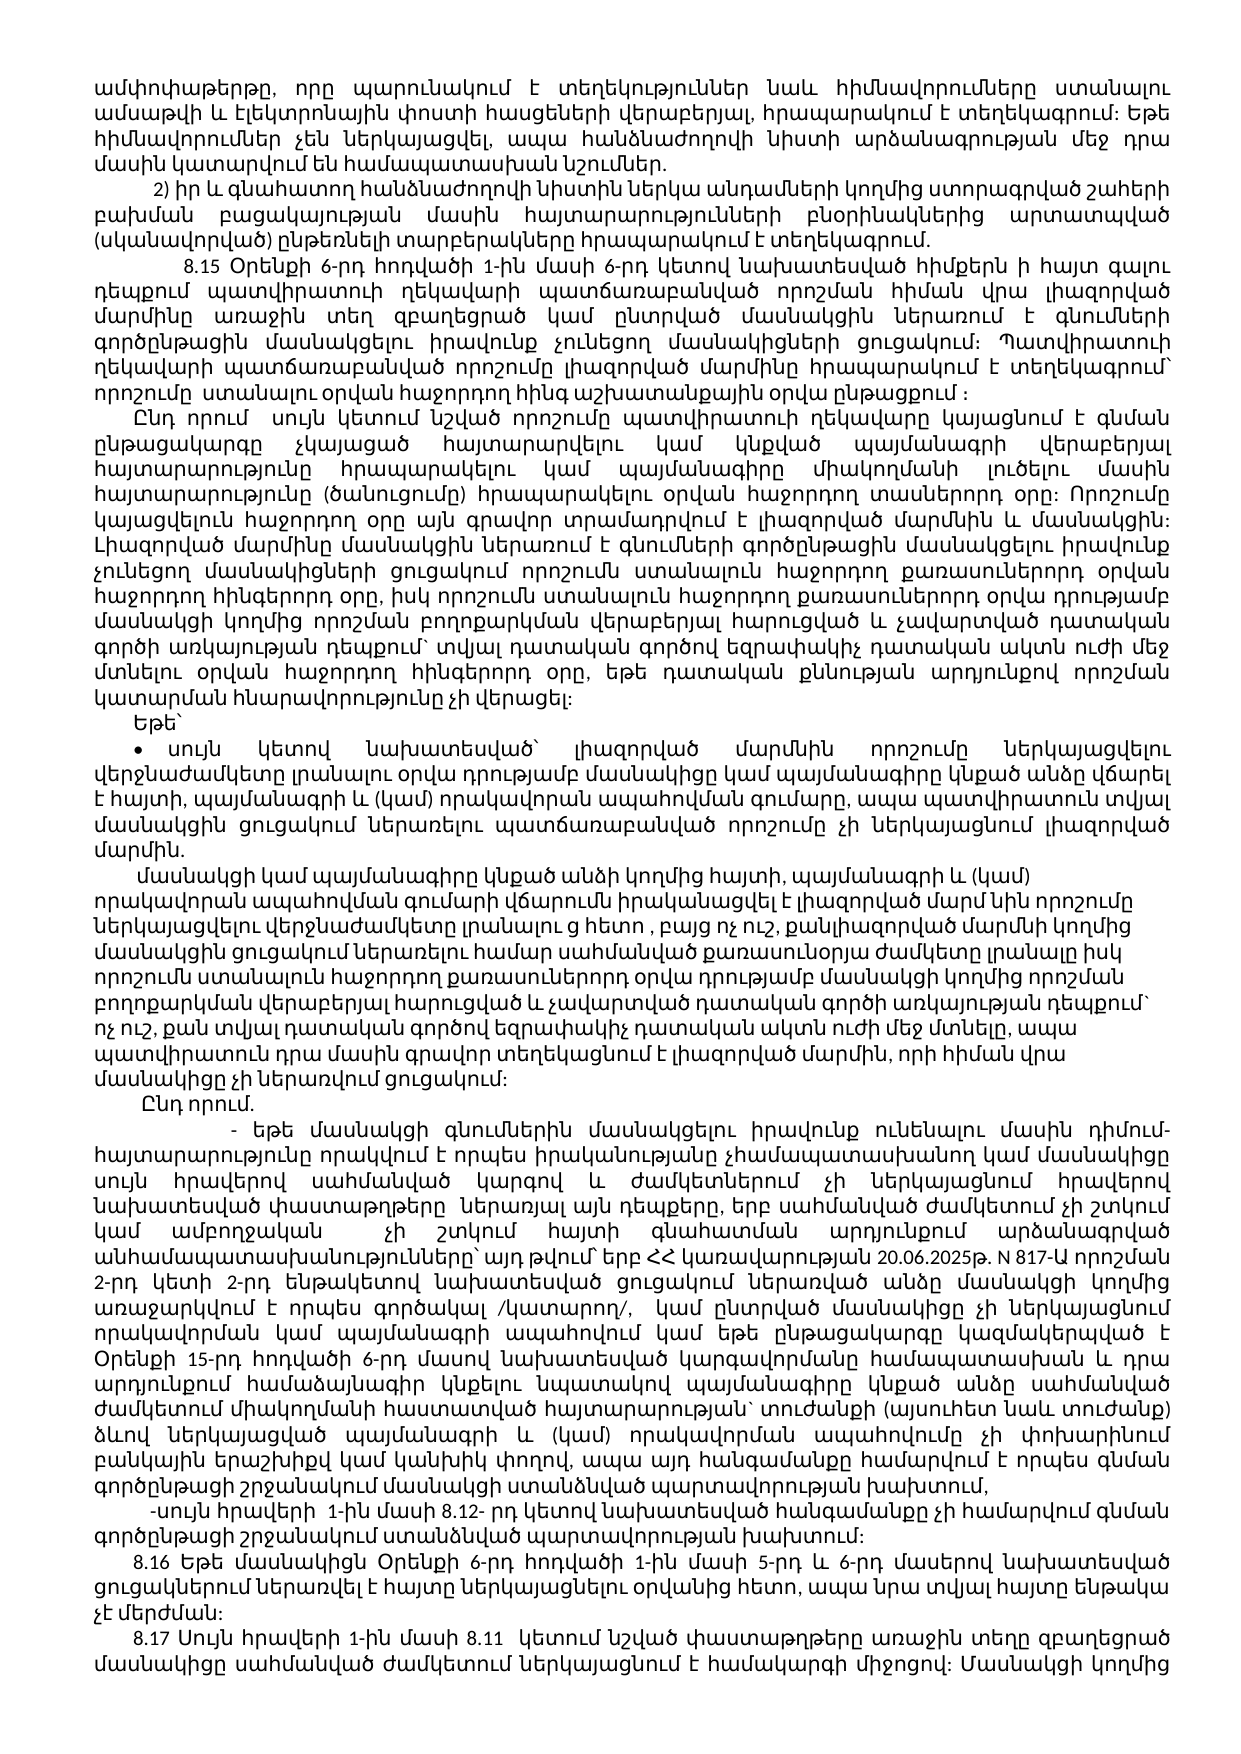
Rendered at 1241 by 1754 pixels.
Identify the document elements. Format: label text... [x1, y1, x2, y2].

text • սույն կետով նախատեսված՝ լիազորված մարմնին որոշումը ներկայացվելու վերջնաժամկետը լրանալու օրվա դրությամբ մասնակիցը կամ պայմանագիրը կնքած անձը վճարել է հայտի, պայմանագրի և (կամ) որակավորան ապահովման գումարը, ապա պատվիրատուն տվյալ մասնակցին ցուցակում ներառելու պատճառաբանված որոշումը չի ներկայացնում լիազորված մարմին. [94, 736, 1171, 863]
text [94, 1625, 1171, 1676]
text 8.15 Օրենքի 6-րդ հոդվածի 1-ին մասի 6-րդ կետով նախատեսված հիմքերն ի հայտ գալու դեպքում պատվիրատուի ղեկավարի պատճառաբանված որոշման հիման վրա լիազորված մարմինը առաջին տեղ զբաղեցրած կամ ընտրված մասնակցին ներառում է գնումների գործընթացին մասնակցելու իրավունք չունեցող մասնակիցների ցուցակում։ Պատվիրատուի ղեկավարի պատճառաբանված որոշումը լիազորված մարմինը հրապարակում է տեղեկագրում՝ որոշումը ստանալու օրվան հաջորդող հինգ աշխատանքային օրվա ընթացքում ։ [94, 253, 1171, 405]
text - եթե մասնակցի գնումներին մասնակցելու իրավունք ունենալու մասին դիմում-հայտարարությունը որակվում է որպես իրականությանը չհամապատասխանող կամ մասնակիցը սույն հրավերով սահմանված կարգով և ժամկետներում չի ներկայացնում հրավերով նախատեսված փաստաթղթերը ներառյալ այն դեպքերը, երբ սահմանված ժամկետում չի շտկում կամ ամբողջական չի շտկում հայտի գնահատման արդյունքում արձանագրված անհամապատասխանությունները՝ այդ թվում՝ երբ ՀՀ կառավարության 20.06.2025թ. N 817-Ա որոշման 2-րդ կետի 2-րդ ենթակետով նախատեսված ցուցակում ներառված անձը մասնակցի կողմից առաջարկվում է որպես գործակալ /կատարող/, կամ ընտրված մասնակիցը չի ներկայացնում որակավորման կամ պայմանագրի ապահովում կամ եթե ընթացակարգը կազմակերպված է Օրենքի 15-րդ հոդվածի 6-րդ մասով նախատեսված կարգավորմանը համապատասխան և դրա արդյունքում համաձայնագիր կնքելու նպատակով պայմանագիրը կնքած անձը սահմանված ժամկետում միակողմանի հաստատված հայտարարության` տուժանքի (այսուհետ նաև տուժանք) ձևով ներկայացված պայմանագրի և (կամ) որակավորման ապահովումը չի փոխարինում բանկային երաշխիքվ կամ կանխիկ փողով, ապա այդ հանգամանքը համարվում է որպես գնման գործընթացի շրջանակում մասնակցի ստանձնված պարտավորության խախտում, [94, 1117, 1171, 1498]
text -սույն հրավերի 1-ին մասի 8.12- րդ կետով նախատեսված հանգամանքը չի համարվում գնման գործընթացի շրջանակում ստանձնված պարտավորության խախտում: [94, 1498, 1171, 1549]
text Եթե՝ [94, 710, 1171, 736]
text մասնակցի կամ պայմանագիրը կնքած անձի կողմից հայտի, պայմանագրի և (կամ) որակավորան ապահովման գումարի վճարումն իրականացվել է լիազորված մարմ նին որոշումը ներկայացվելու վերջնաժամկետը լրանալու ց հետո , բայց ոչ ուշ, քանլիազորված մարմնի կողմից մասնակցին ցուցակում ներառելու համար սահմանված քառասունօրյա ժամկետը լրանալը իսկ որոշումն ստանալուն հաջորդող քառասուներորդ օրվա դրությամբ մասնակցի կողմից որոշման բողոքարկման վերաբերյալ հարուցված և չավարտված դատական գործի առկայության դեպքում` ոչ ուշ, քան տվյալ դատական գործով եզրափակիչ դատական ակտն ուժի մեջ մտնելը, ապա պատվիրատուն դրա մասին գրավոր տեղեկացնում է լիազորված մարմին, որի հիման վրա մասնակիցը չի ներառվում ցուցակում: [94, 863, 1171, 1092]
text 2) իր և գնահատող հանձնաժողովի նիստին ներկա անդամների կողմից ստորագրված շահերի բախման բացակայության մասին հայտարարությունների բնօրինակներից արտատպված (սկանավորված) ընթեռնելի տարբերակները հրապարակում է տեղեկագրում. [94, 177, 1171, 253]
text Ընդ որում. [94, 1092, 1171, 1117]
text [94, 75, 1171, 177]
text 8.16 Եթե մասնակիցն Օրենքի 6-րդ հոդվածի 1-ին մասի 5-րդ և 6-րդ մասերով նախատեսված ցուցակներում ներառվել է հայտը ներկայացնելու օրվանից հետո, ապա նրա տվյալ հայտը ենթակա չէ մերժման: [94, 1549, 1171, 1625]
text Ընդ որում սույն կետում նշված որոշումը պատվիրատուի ղեկավարը կայացնում է գնման ընթացակարգը չկայացած հայտարարվելու կամ կնքված պայմանագրի վերաբերյալ հայտարարությունը հրապարակելու կամ պայմանագիրը միակողմանի լուծելու մասին հայտարարությունը (ծանուցումը) հրապարակելու օրվան հաջորդող տասներորդ օրը: Որոշումը կայացվելուն հաջորդող օրը այն գրավոր տրամադրվում է լիազորված մարմնին և մասնակցին: Լիազորված մարմինը մասնակցին ներառում է գնումների գործընթացին մասնակցելու իրավունք չունեցող մասնակիցների ցուցակում որոշումն ստանալուն հաջորդող քառասուներորդ օրվան հաջորդող հինգերորդ օրը, իսկ որոշումն ստանալուն հաջորդող քառասուներորդ օրվա դրությամբ մասնակցի կողմից որոշման բողոքարկման վերաբերյալ հարուցված և չավարտված դատական գործի առկայության դեպքում` տվյալ դատական գործով եզրափակիչ դատական ակտն ուժի մեջ մտնելու օրվան հաջորդող հինգերորդ օրը, եթե դատական քննության արդյունքով որոշման կատարման հնարավորությունը չի վերացել: [94, 405, 1171, 710]
